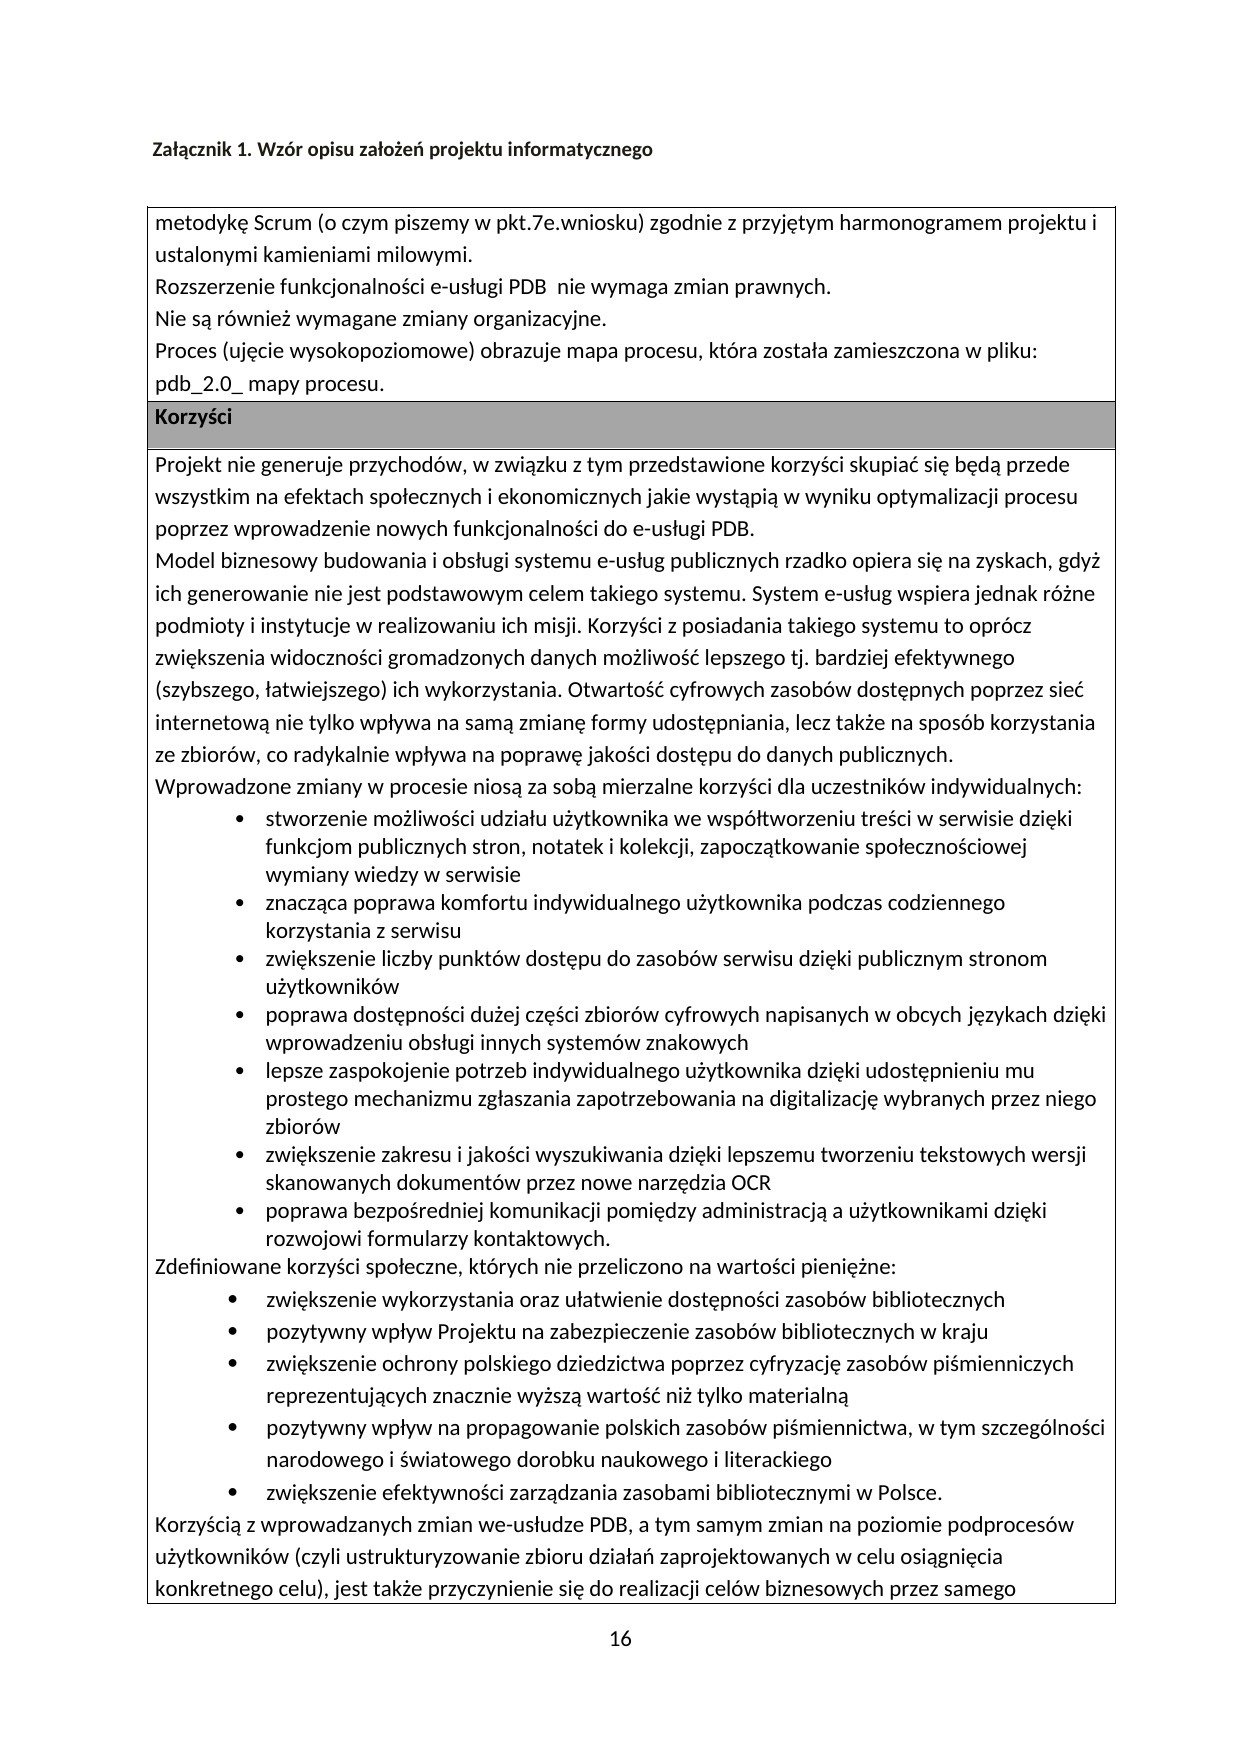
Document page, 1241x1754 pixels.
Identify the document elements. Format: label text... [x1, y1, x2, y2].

table_cell Korzyści [148, 402, 1115, 448]
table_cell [148, 450, 1115, 1602]
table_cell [148, 208, 1115, 401]
